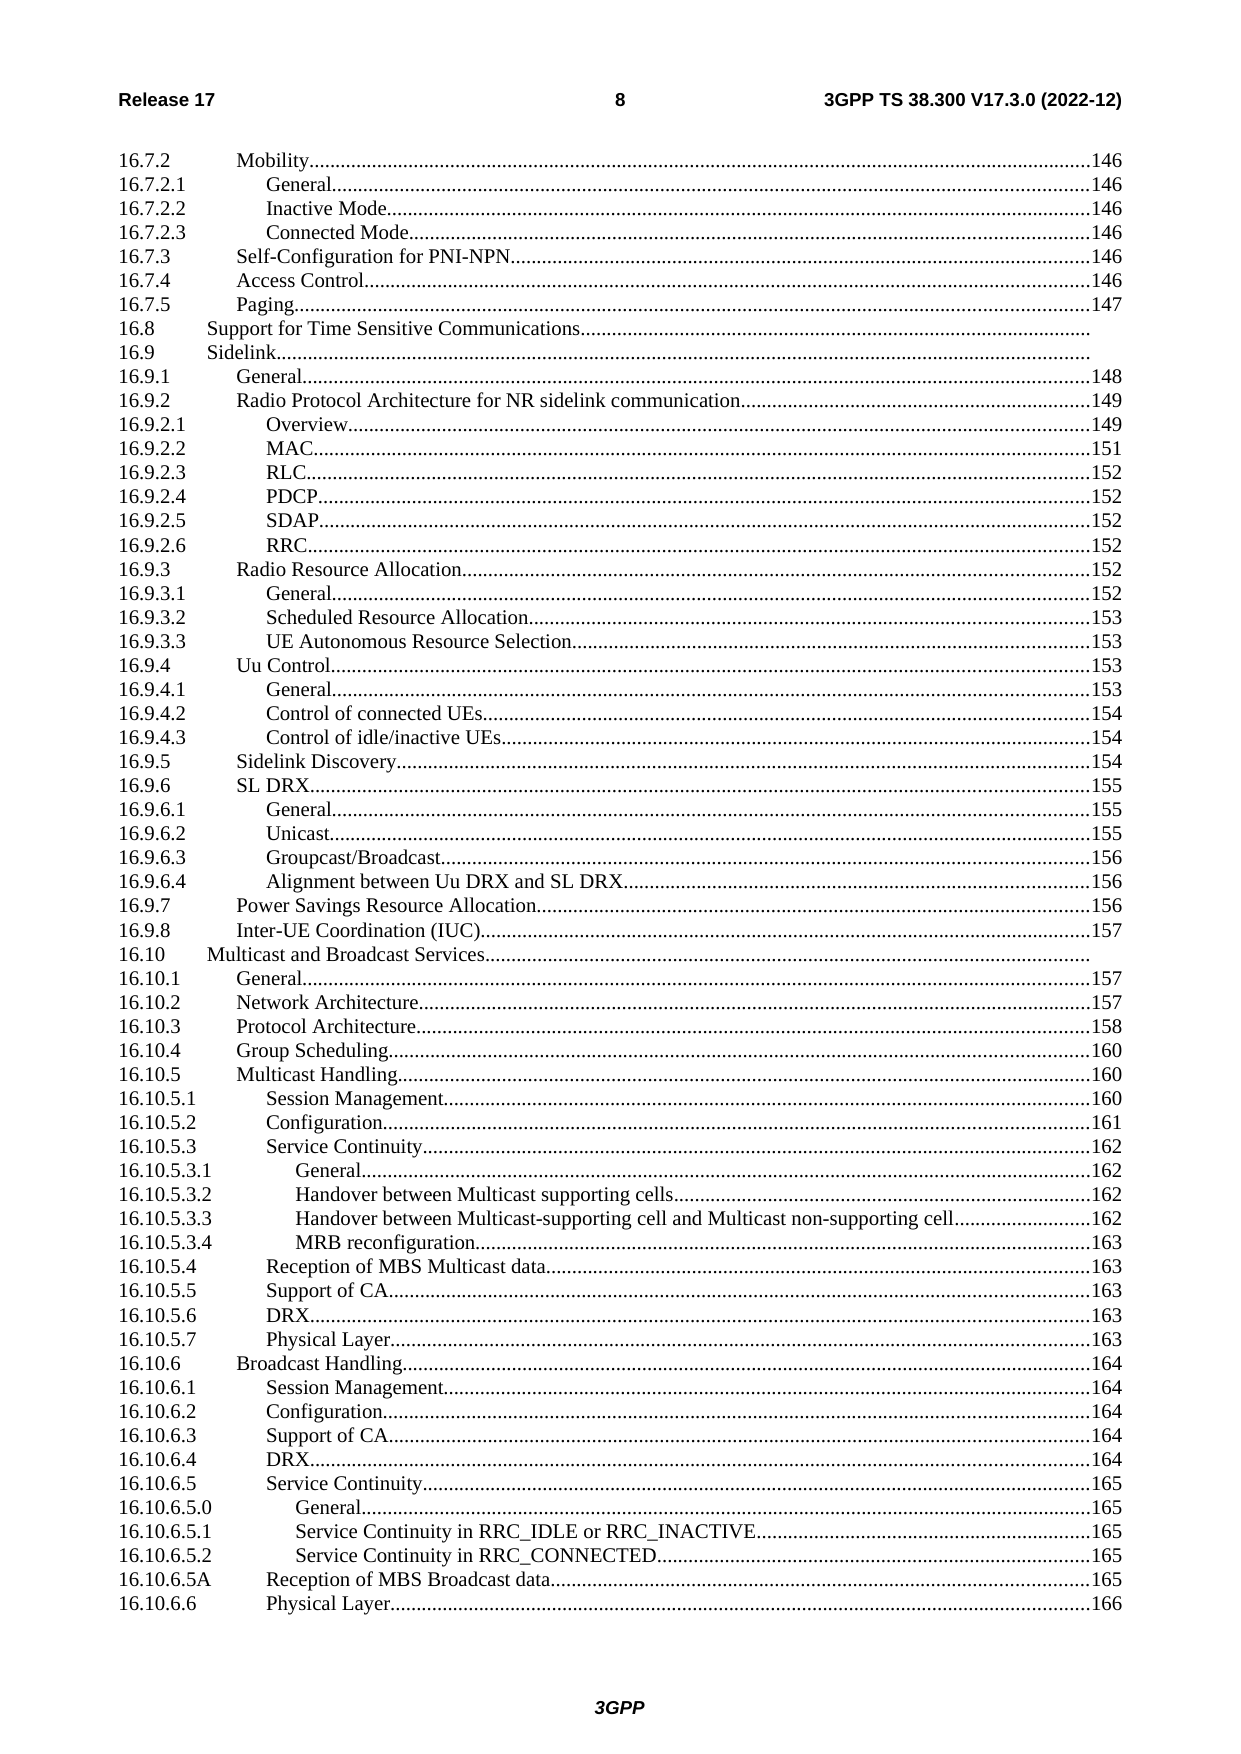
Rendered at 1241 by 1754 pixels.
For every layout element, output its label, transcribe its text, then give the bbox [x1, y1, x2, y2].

text 16.9.3.1 General 152 [118, 581, 1122, 605]
text 16.9.4.3 Control of idle/inactive UEs 154 [118, 725, 1122, 749]
text 16.9.2.6 RRC 152 [118, 532, 1122, 557]
text 16.10.6.5.1 Service Continuity in RRC_IDLE or RRC_INACTIVE 165 [118, 1519, 1122, 1543]
text 16.9.2.3 RLC 152 [118, 460, 1122, 484]
text 16.9.2 Radio Protocol Architecture for NR sidelink communication 149 [118, 388, 1122, 412]
text 16.9.4.2 Control of connected UEs 154 [118, 701, 1122, 725]
text 16.7.2.3 Connected Mode 146 [118, 220, 1122, 244]
text 16.10.2 Network Architecture 157 [118, 990, 1122, 1014]
text 16.9.2.1 Overview 149 [118, 412, 1122, 436]
text 16.9.7 Power Savings Resource Allocation 156 [118, 893, 1122, 917]
text 16.10.5.4 Reception of MBS Multicast data 163 [118, 1254, 1122, 1278]
text 16.10.6.2 Configuration 164 [118, 1399, 1122, 1423]
text 16.10.6.5.2 Service Continuity in RRC_CONNECTED 165 [118, 1543, 1122, 1567]
text 16.10.5.6 DRX 163 [118, 1302, 1122, 1327]
text 16.10.5.5 Support of CA 163 [118, 1278, 1122, 1302]
text 16.9.1 General 148 [118, 364, 1122, 388]
text 16.7.5 Paging 147 [118, 292, 1122, 316]
text 16.10.5.7 Physical Layer 163 [118, 1327, 1122, 1351]
text 16.10.4 Group Scheduling 160 [118, 1038, 1122, 1062]
text 16.10.6.4 DRX 164 [118, 1447, 1122, 1471]
text 16.10.1 General 157 [118, 966, 1122, 990]
text 16.9.6.1 General 155 [118, 797, 1122, 821]
text 16.10.6.1 Session Management 164 [118, 1375, 1122, 1399]
text 16.10.6.5.0 General 165 [118, 1495, 1122, 1519]
text 16.10.6.3 Support of CA 164 [118, 1423, 1122, 1447]
text 16.7.2 Mobility 146 [118, 147, 1122, 172]
text 16.9.3 Radio Resource Allocation 152 [118, 557, 1122, 581]
text 16.10.6.5A Reception of MBS Broadcast data 165 [118, 1567, 1122, 1591]
text 16.10.5 Multicast Handling 160 [118, 1062, 1122, 1086]
text 16.9.2.5 SDAP 152 [118, 508, 1122, 532]
text 16.10.5.1 Session Management 160 [118, 1086, 1122, 1110]
text 16.10.5.3.3 Handover between Multicast-supporting cell and Multicast non-supporting cell 162 [118, 1206, 1122, 1230]
text 16.7.3 Self-Configuration for PNI-NPN 146 [118, 244, 1122, 268]
text 16.9.8 Inter-UE Coordination (IUC) 157 [118, 917, 1122, 942]
text 16.10.5.3.2 Handover between Multicast supporting cells 162 [118, 1182, 1122, 1206]
text 16.8 Support for Time Sensitive Communications 147 [118, 316, 1078, 340]
text 16.9.2.2 MAC 151 [118, 436, 1122, 460]
text 16.10.6.6 Physical Layer 166 [118, 1591, 1122, 1615]
text 16.9.3.2 Scheduled Resource Allocation 153 [118, 605, 1122, 629]
text 16.10.6.5 Service Continuity 165 [118, 1471, 1122, 1495]
text 16.10.5.3.4 MRB reconfiguration 163 [118, 1230, 1122, 1254]
text 16.10.6 Broadcast Handling 164 [118, 1351, 1122, 1375]
text 16.7.2.2 Inactive Mode 146 [118, 196, 1122, 220]
text 16.9.6.3 Groupcast/Broadcast 156 [118, 845, 1122, 869]
text 16.10 Multicast and Broadcast Services 157 [118, 942, 1078, 966]
text 16.9.2.4 PDCP 152 [118, 484, 1122, 508]
text 16.7.4 Access Control 146 [118, 268, 1122, 292]
text 16.9.5 Sidelink Discovery 154 [118, 749, 1122, 773]
text 16.9.3.3 UE Autonomous Resource Selection 153 [118, 629, 1122, 653]
text 16.9.6.2 Unicast 155 [118, 821, 1122, 845]
text 16.10.3 Protocol Architecture 158 [118, 1014, 1122, 1038]
text 16.10.5.3.1 General 162 [118, 1158, 1122, 1182]
text 16.9 Sidelink 148 [118, 340, 1078, 364]
text 16.9.4 Uu Control 153 [118, 653, 1122, 677]
text 16.7.2.1 General 146 [118, 172, 1122, 196]
text 16.9.4.1 General 153 [118, 677, 1122, 701]
text 16.9.6.4 Alignment between Uu DRX and SL DRX 156 [118, 869, 1122, 893]
text 16.10.5.3 Service Continuity 162 [118, 1134, 1122, 1158]
text 16.10.5.2 Configuration 161 [118, 1110, 1122, 1134]
text 16.9.6 SL DRX 155 [118, 773, 1122, 797]
